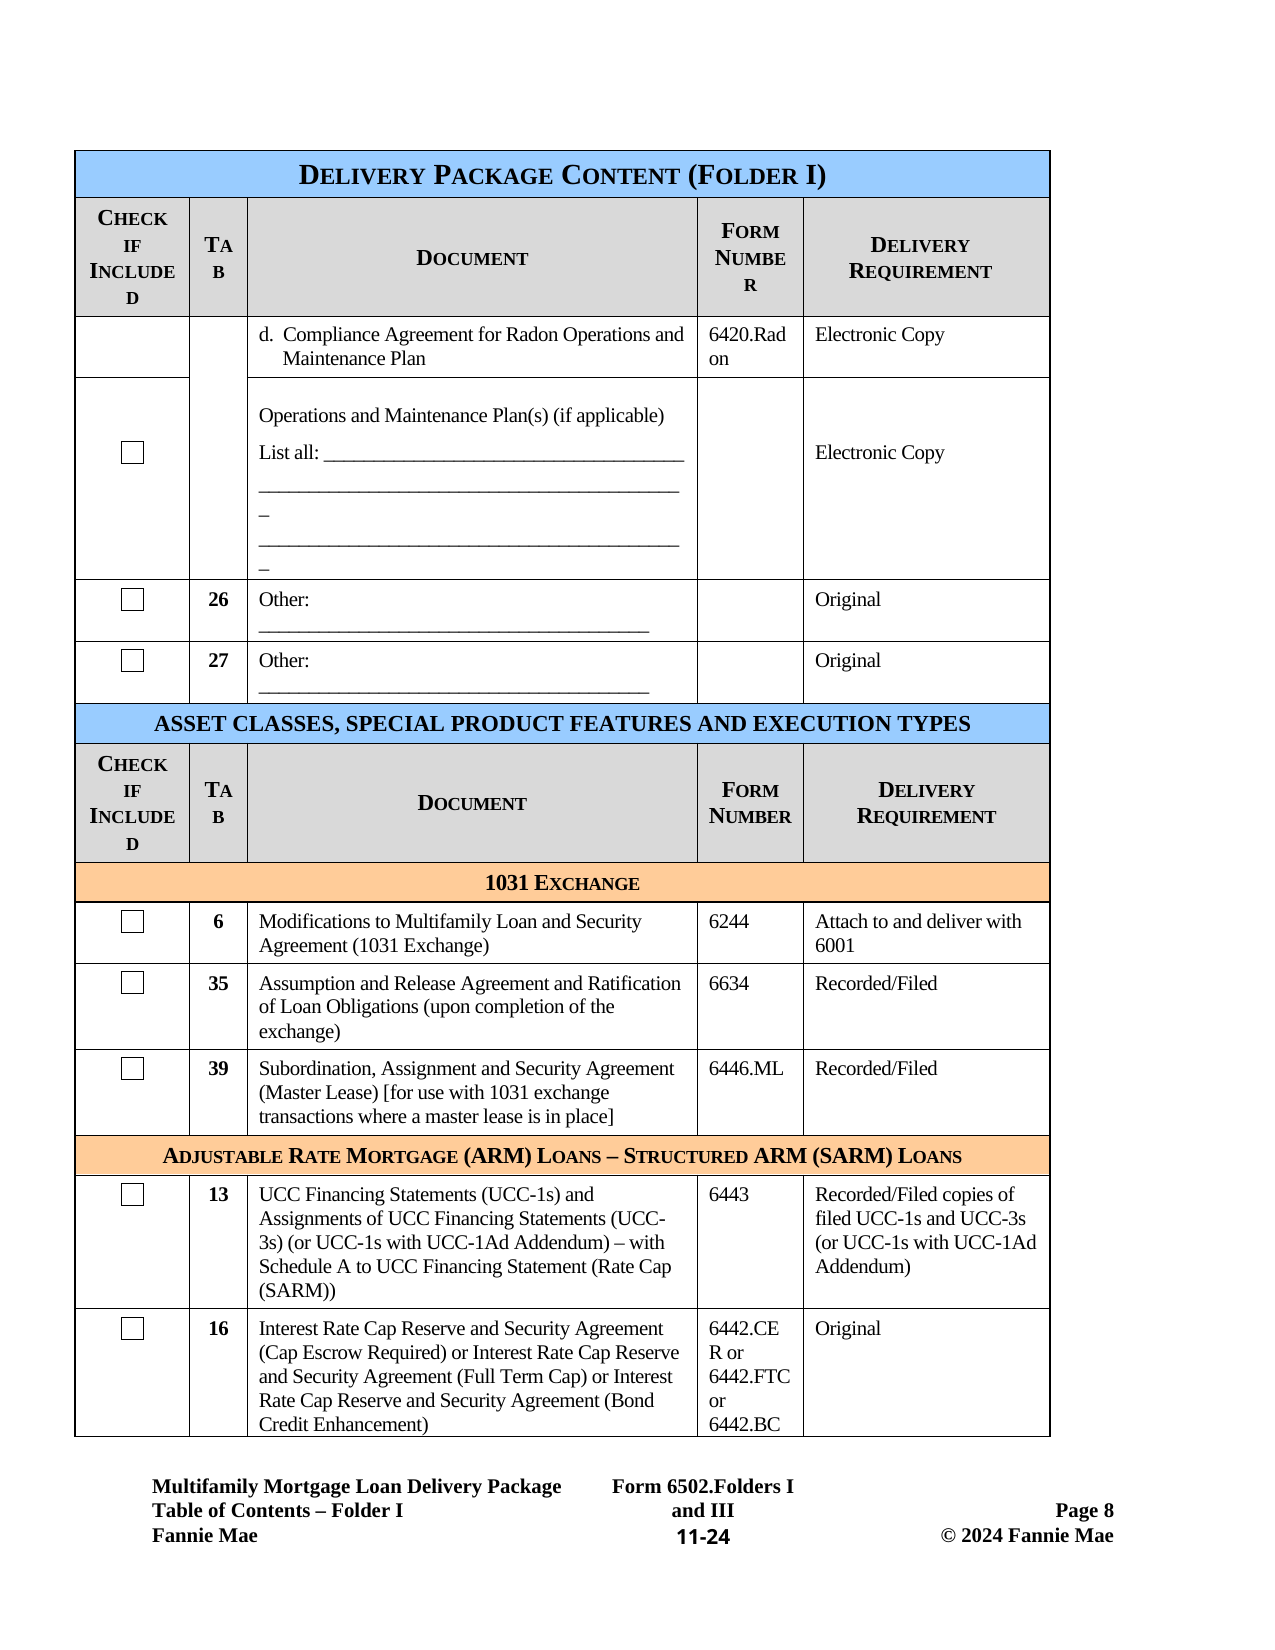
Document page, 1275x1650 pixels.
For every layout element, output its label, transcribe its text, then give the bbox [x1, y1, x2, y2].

table_cell List all: ____________________________________ ___________________________________________ ___________________________________________ [248, 433, 697, 579]
table_cell Delivery Requirement [804, 744, 1049, 862]
table_cell UCC Financing Statements (UCC-1s) and Assignments of UCC Financing Statements (UCC-3s) (or UCC-1s with UCC-1Ad Addendum) – with Schedule A to UCC Financing Statement (Rate Cap (SARM)) [248, 1176, 697, 1308]
table_cell Original [804, 642, 1049, 703]
table_cell 6 [190, 903, 247, 963]
table_cell 16 [190, 1309, 247, 1436]
table_cell Other: _______________________________________ [248, 642, 697, 703]
table_cell Document [248, 198, 697, 316]
table_cell Tab [190, 198, 247, 316]
table_cell 6446.ML [698, 1050, 803, 1134]
table_cell ASSET CLASSES, SPECIAL PRODUCT FEATURES AND EXECUTION TYPES [76, 704, 1049, 743]
table_cell d. Compliance Agreement for Radon Operations and Maintenance Plan [248, 317, 697, 377]
table_cell [76, 1050, 189, 1134]
table_cell [76, 1176, 189, 1308]
table_cell Recorded/Filed [804, 1050, 1049, 1134]
table_cell [76, 317, 189, 377]
table_cell Recorded/Filed [804, 964, 1049, 1049]
table_cell Check if Included [76, 744, 189, 862]
table_cell Document [248, 744, 697, 862]
table_cell 6420.Radon [698, 317, 803, 377]
table_cell Assumption and Release Agreement and Ratification of Loan Obligations (upon completion of the exchange) [248, 964, 697, 1049]
table_cell Subordination, Assignment and Security Agreement (Master Lease) [for use with 1031 exchange transactions where a master lease is in place] [248, 1050, 697, 1134]
table_cell [698, 580, 803, 641]
table_cell [76, 903, 189, 963]
table_cell Delivery Requirement [804, 198, 1049, 316]
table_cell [698, 1309, 803, 1436]
table_cell [76, 378, 189, 433]
table_cell 6443 [698, 1176, 803, 1308]
table_cell Form Number [698, 744, 803, 862]
table_cell Form Number [698, 198, 803, 316]
table_cell Original [804, 1309, 1049, 1436]
table_cell Operations and Maintenance Plan(s) (if applicable) [248, 378, 697, 433]
table_cell [76, 580, 189, 641]
table_cell 1031 Exchange [76, 863, 1049, 901]
table_cell 6634 [698, 964, 803, 1049]
table_cell Check if Included [76, 198, 189, 316]
table_cell [190, 642, 247, 703]
table_header Delivery Package Content (Folder I) [76, 151, 1049, 197]
table_cell Tab [190, 744, 247, 862]
table_cell [76, 642, 189, 703]
table_cell 35 [190, 964, 247, 1049]
table_cell [190, 580, 247, 641]
table_cell Electronic Copy [804, 317, 1049, 377]
table_cell 13 [190, 1176, 247, 1308]
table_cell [248, 1309, 697, 1436]
table_cell [698, 642, 803, 703]
table_cell Attach to and deliver with 6001 [804, 903, 1049, 963]
table_cell [698, 433, 803, 579]
table_cell Adjustable Rate Mortgage (ARM) Loans – Structured ARM (SARM) Loans [76, 1136, 1049, 1174]
table_cell 6244 [698, 903, 803, 963]
table_cell [76, 1309, 189, 1436]
table_cell Modifications to Multifamily Loan and Security Agreement (1031 Exchange) [248, 903, 697, 963]
table_cell Recorded/Filed copies of filed UCC-1s and UCC-3s (or UCC-1s with UCC-1Ad Addendum) [804, 1176, 1049, 1308]
table_cell 39 [190, 1050, 247, 1134]
table_cell Electronic Copy [804, 433, 1049, 579]
table_cell [698, 378, 803, 433]
table_cell [804, 378, 1049, 433]
table_cell Original [804, 580, 1049, 641]
table_cell Other: _______________________________________ [248, 580, 697, 641]
table_cell [76, 964, 189, 1049]
table_cell [76, 433, 189, 579]
